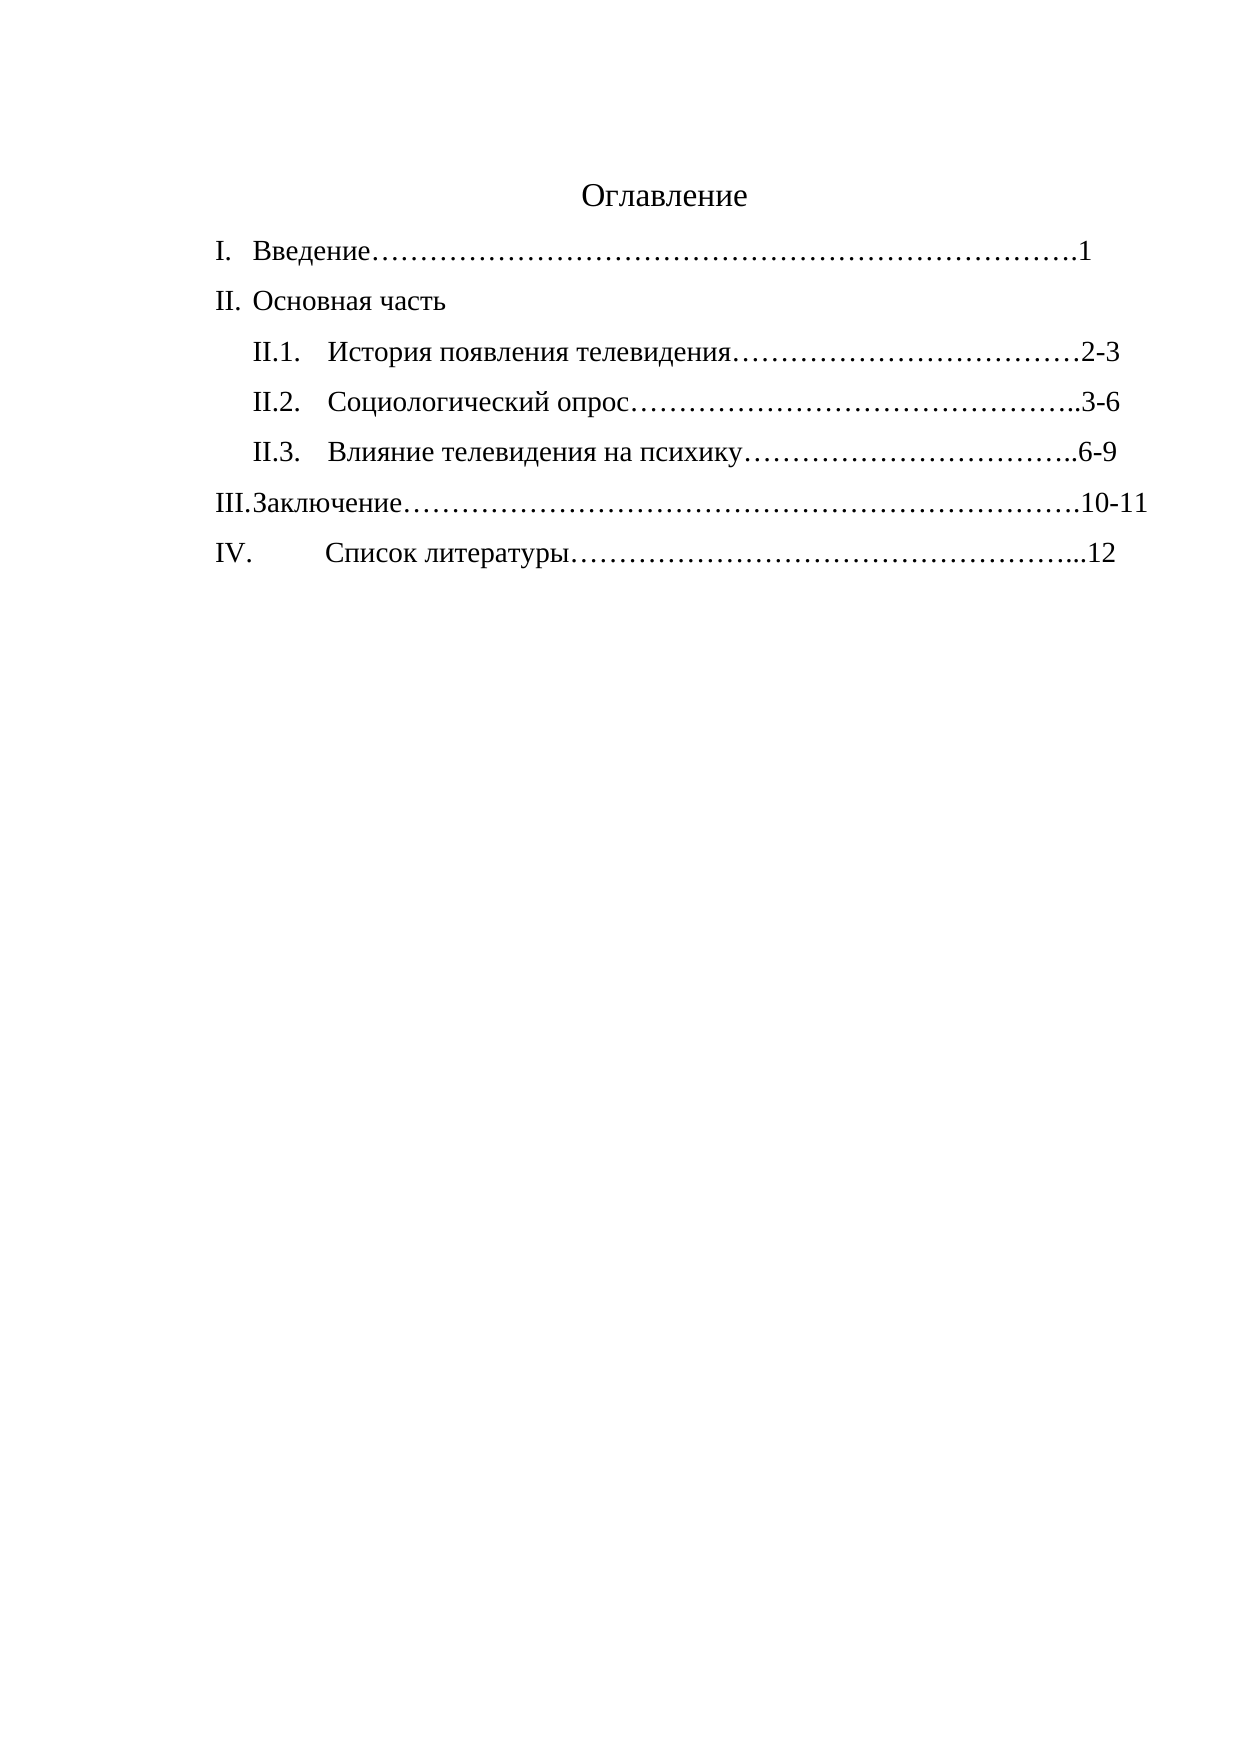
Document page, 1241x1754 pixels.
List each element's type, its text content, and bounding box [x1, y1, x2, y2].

list Социологический опрос………………………………………..3-6 [252, 384, 1152, 418]
list Влияние телевидения на психику……………………………..6-9 [252, 434, 1152, 468]
list История появления телевидения………………………………2-3 [252, 334, 1152, 367]
list Введение……………………………………………………………….1 [215, 233, 1152, 267]
list Список литературы……………………………………………...12 [215, 535, 1152, 568]
list Заключение…………………………………………………………….10-11 [215, 485, 1152, 518]
list Основная часть [215, 283, 1152, 317]
text Оглавление [177, 176, 1152, 214]
